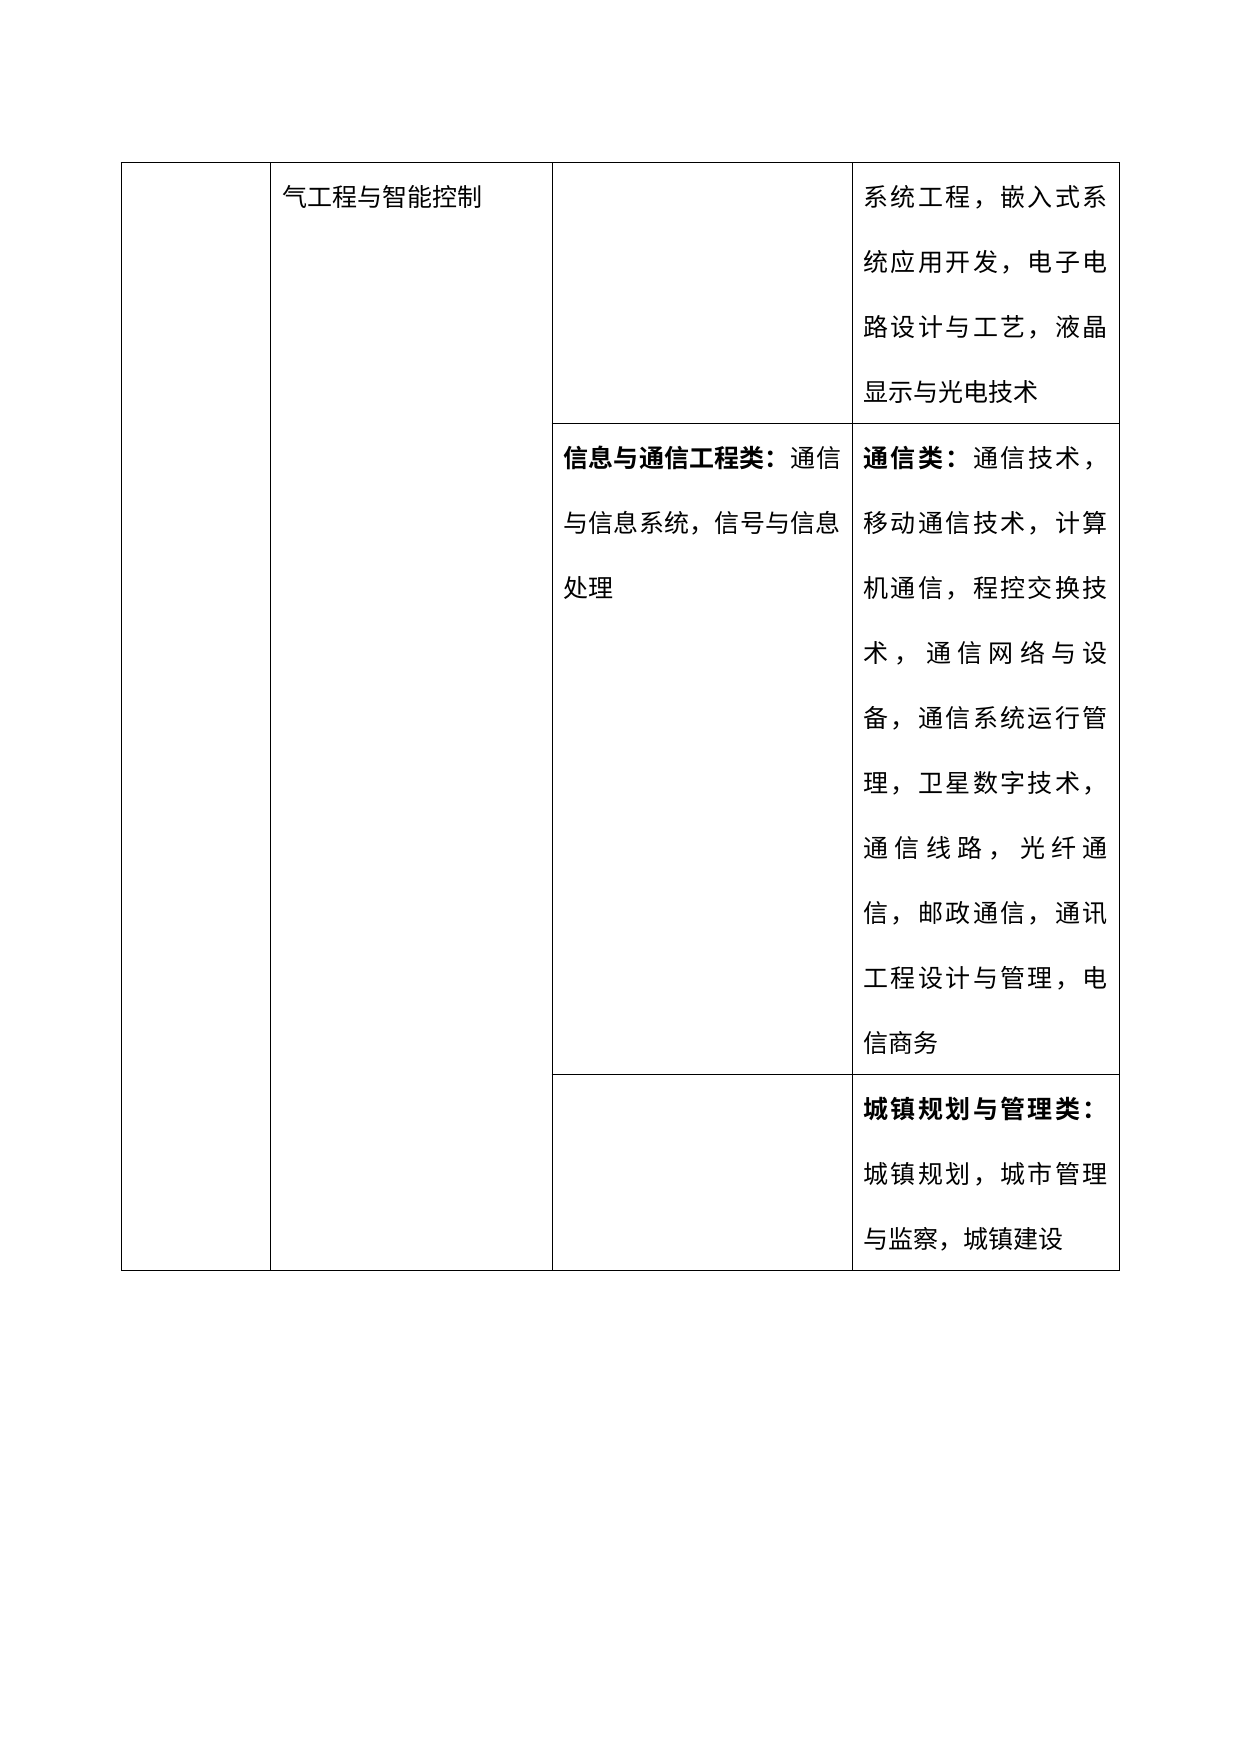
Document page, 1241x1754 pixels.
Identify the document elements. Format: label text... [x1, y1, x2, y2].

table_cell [553, 163, 852, 423]
table_cell 城镇规划与管理类：城镇规划，城市管理与监察，城镇建设 [853, 1075, 1119, 1270]
table_cell [553, 1075, 852, 1270]
table_cell 信息与通信工程类：通信与信息系统，信号与信息处理 [553, 424, 852, 1074]
table_cell 通信类：通信技术，移动通信技术，计算机通信，程控交换技术，通信网络与设备，通信系统运行管理，卫星数字技术，通信线路，光纤通信，邮政通信，通讯工程设计与管理，电信商务 [853, 424, 1119, 1074]
